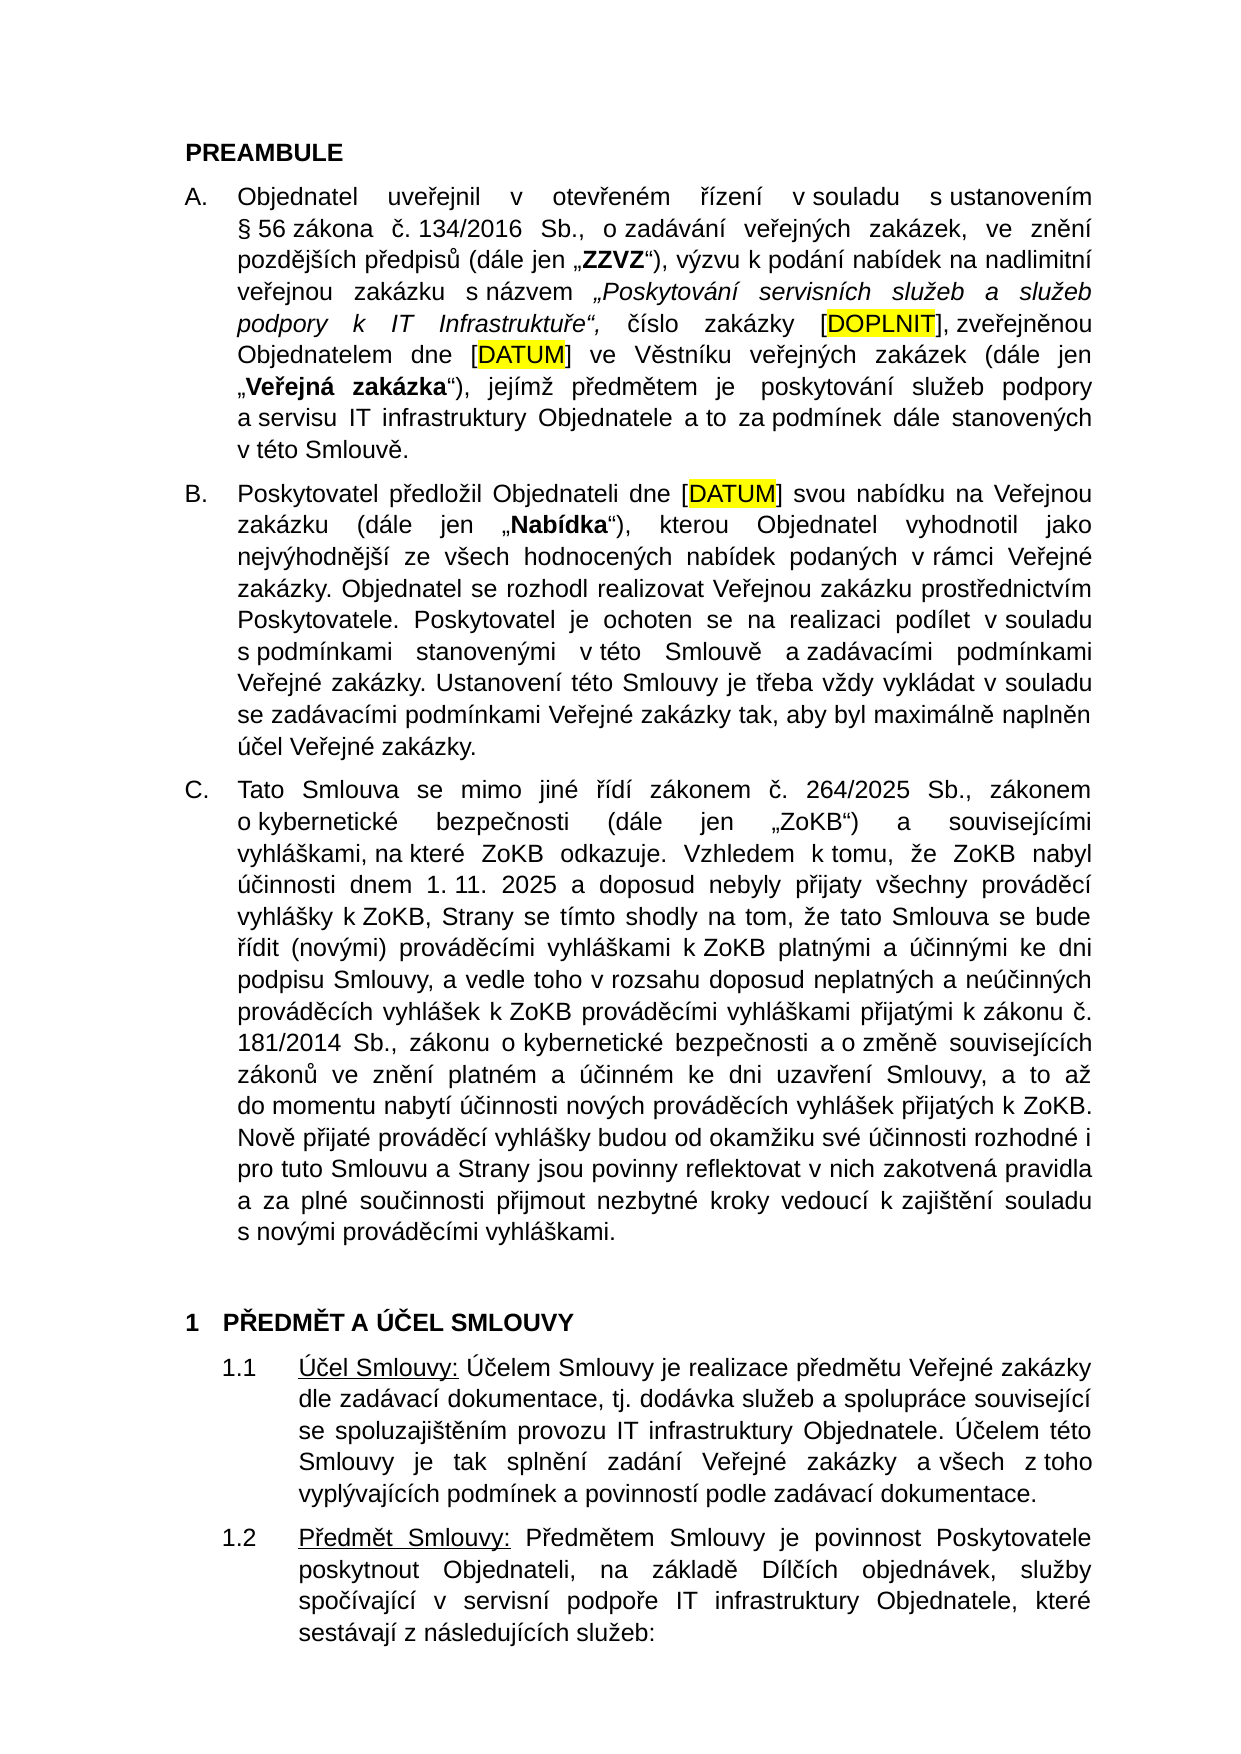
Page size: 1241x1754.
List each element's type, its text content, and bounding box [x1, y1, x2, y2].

list Tato Smlouva se mimo jiné řídí zákonem č. 264/2025 Sb., zákonem o kybernetické bezpečnosti (dále jen „ZoKB“) a souvisejícími vyhláškami, na které ZoKB odkazuje. Vzhledem k tomu, že ZoKB nabyl účinnosti dnem 1. 11. 2025 a doposud nebyly přijaty všechny prováděcí vyhlášky k ZoKB, Strany se tímto shodly na tom, že tato Smlouva se bude řídit (novými) prováděcími vyhláškami k ZoKB platnými a účinnými ke dni podpisu Smlouvy, a vedle toho v rozsahu doposud neplatných a neúčinných prováděcích vyhlášek k ZoKB prováděcími vyhláškami přijatými k zákonu č. 181/2014 Sb., zákonu o kybernetické bezpečnosti a o změně souvisejících zákonů ve znění platném a účinném ke dni uzavření Smlouvy, a to až do momentu nabytí účinnosti nových prováděcích vyhlášek přijatých k ZoKB. Nově přijaté prováděcí vyhlášky budou od okamžiku své účinnosti rozhodné i pro tuto Smlouvu a Strany jsou povinny reflektovat v nich zakotvená pravidla a za plné součinnosti přijmout nezbytné kroky vedoucí k zajištění souladu s novými prováděcími vyhláškami. [184, 776, 1092, 1246]
list Poskytovatel předložil Objednateli dne [DATUM] svou nabídku na Veřejnou zakázku (dále jen „Nabídka“), kterou Objednatel vyhodnotil jako nejvýhodnější ze všech hodnocených nabídek podaných v rámci Veřejné zakázky. Objednatel se rozhodl realizovat Veřejnou zakázku prostřednictvím Poskytovatele. Poskytovatel je ochoten se na realizaci podílet v souladu s podmínkami stanovenými v této Smlouvě a zadávacími podmínkami Veřejné zakázky. Ustanovení této Smlouvy je třeba vždy vykládat v souladu se zadávacími podmínkami Veřejné zakázky tak, aby byl maximálně naplněn účel Veřejné zakázky. [184, 479, 1092, 760]
list Preambule [185, 138, 1092, 166]
text Účel Smlouvy: Účelem Smlouvy je realizace předmětu Veřejné zakázky dle zadávací dokumentace, tj. dodávka služeb a spolupráce související se spoluzajištěním provozu IT infrastruktury Objednatele. Účelem této Smlouvy je tak splnění zadání Veřejné zakázky a všech z toho vyplývajících podmínek a povinností podle zadávací dokumentace. [222, 1353, 1092, 1508]
text PŘEDMĚT A ÚČEL SMLOUVY [185, 1308, 1092, 1337]
list Objednatel uveřejnil v otevřeném řízení v souladu s ustanovením § 56 zákona č. 134/2016 Sb., o zadávání veřejných zakázek, ve znění pozdějších předpisů (dále jen „ZZVZ“), výzvu k podání nabídek na nadlimitní veřejnou zakázku s názvem „Poskytování servisních služeb a služeb podpory k IT Infrastruktuře“, číslo zakázky [DOPLNIT], zveřejněnou Objednatelem dne [DATUM] ve Věstníku veřejných zakázek (dále jen „Veřejná zakázka“), jejímž předmětem je poskytování služeb podpory a servisu IT infrastruktury Objednatele a to za podmínek dále stanovených v této Smlouvě. [184, 182, 1092, 464]
text Předmět Smlouvy: Předmětem Smlouvy je povinnost Poskytovatele poskytnout Objednateli, na základě Dílčích objednávek, služby spočívající v servisní podpoře IT infrastruktury Objednatele, které sestávají z následujících služeb: [222, 1523, 1092, 1646]
